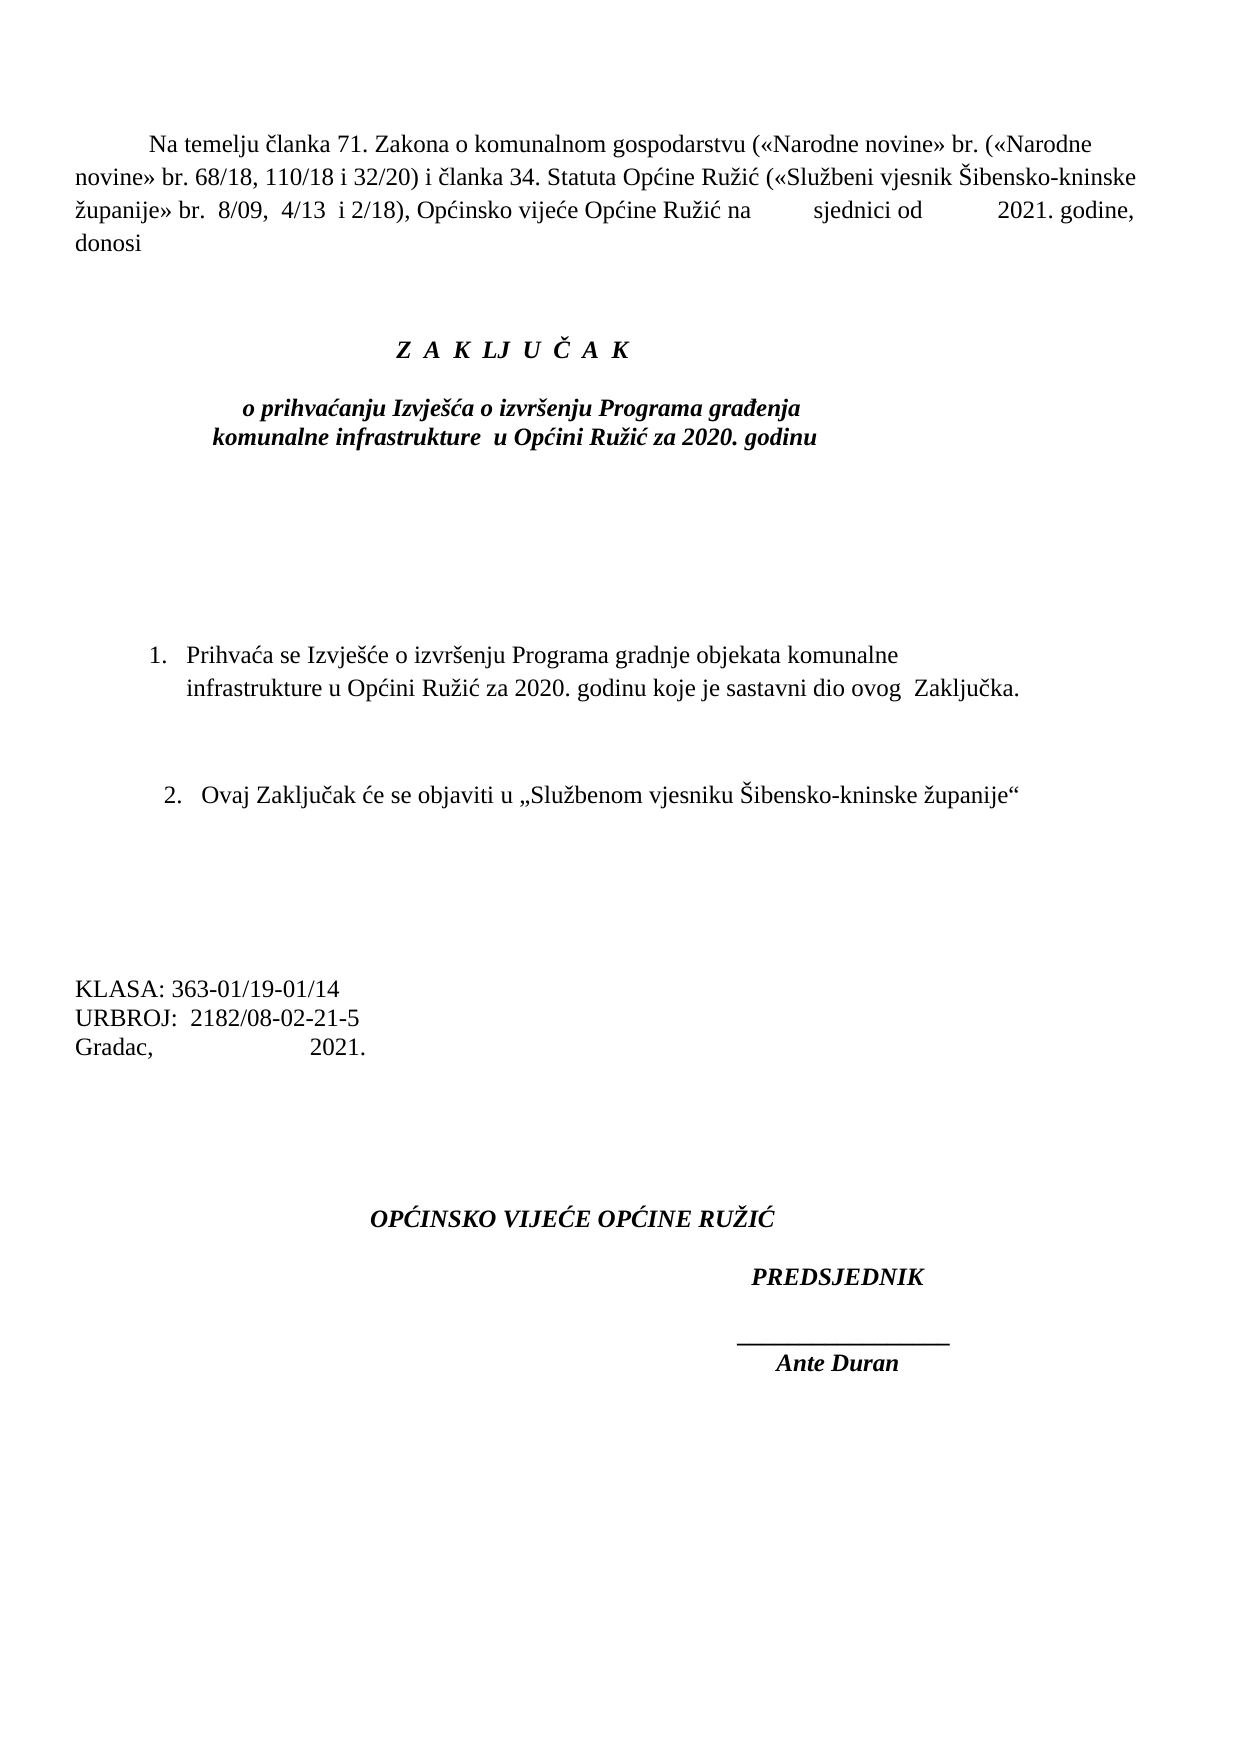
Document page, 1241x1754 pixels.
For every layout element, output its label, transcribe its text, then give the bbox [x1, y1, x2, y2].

text PREDSJEDNIK [75, 1262, 1165, 1290]
text Na temelju članka 71. Zakona o komunalnom gospodarstvu («Narodne novine» br. («Narodne novine» br. 68/18, 110/18 i 32/20) i članka 34. Statuta Općine Ružić («Službeni vjesnik Šibensko-kninske županije» br. 8/09, 4/13 i 2/18), Općinsko vijeće Općine Ružić na sjednici od 2021. godine, donosi [75, 129, 1165, 257]
text URBROJ: 2182/08-02-21-5 [75, 1003, 1165, 1032]
text Z A K LJ U Č A K [75, 336, 1165, 364]
text OPĆINSKO VIJEĆE OPĆINE RUŽIĆ [75, 1204, 1165, 1233]
text Gradac, 2021. [75, 1032, 1165, 1060]
text komunalne infrastrukture u Općini Ružić za 2020. godinu [75, 422, 1165, 451]
text 1. Prihvaća se Izvješće o izvršenju Programa gradnje objekata komunalne infrastrukture u Općini Ružić za 2020. godinu koje je sastavni dio ovog Zaključka. [75, 640, 1165, 702]
text KLASA: 363-01/19-01/14 [75, 974, 1165, 1003]
text _________________ Ante Duran [75, 1319, 1165, 1377]
list Ovaj Zaključak će se objaviti u „Službenom vjesniku Šibensko-kninske županije“ [164, 780, 1165, 809]
text o prihvaćanju Izvješća o izvršenju Programa građenja [75, 393, 1165, 422]
